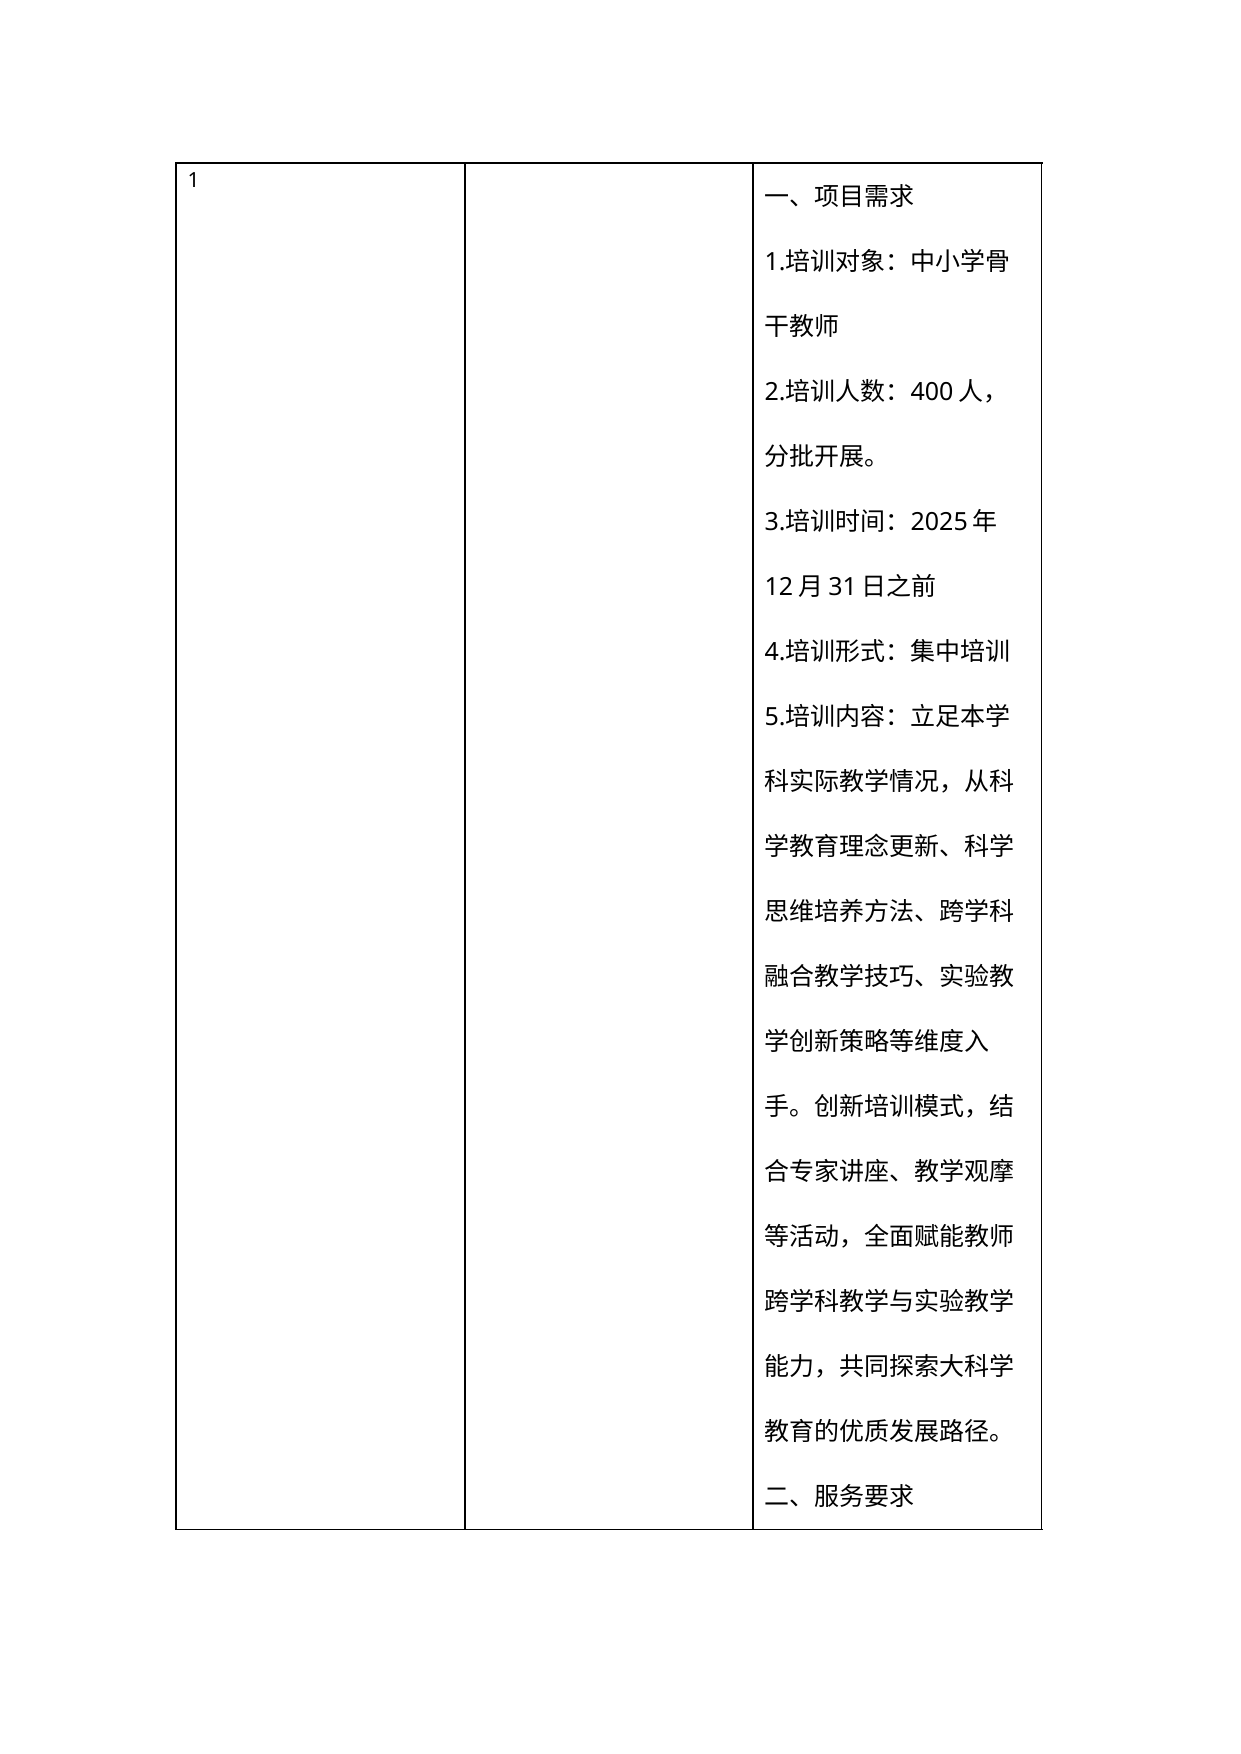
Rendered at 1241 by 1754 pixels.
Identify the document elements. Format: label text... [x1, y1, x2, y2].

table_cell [754, 164, 1041, 1528]
table_cell [466, 164, 752, 1528]
table_cell 1 [177, 164, 464, 1528]
